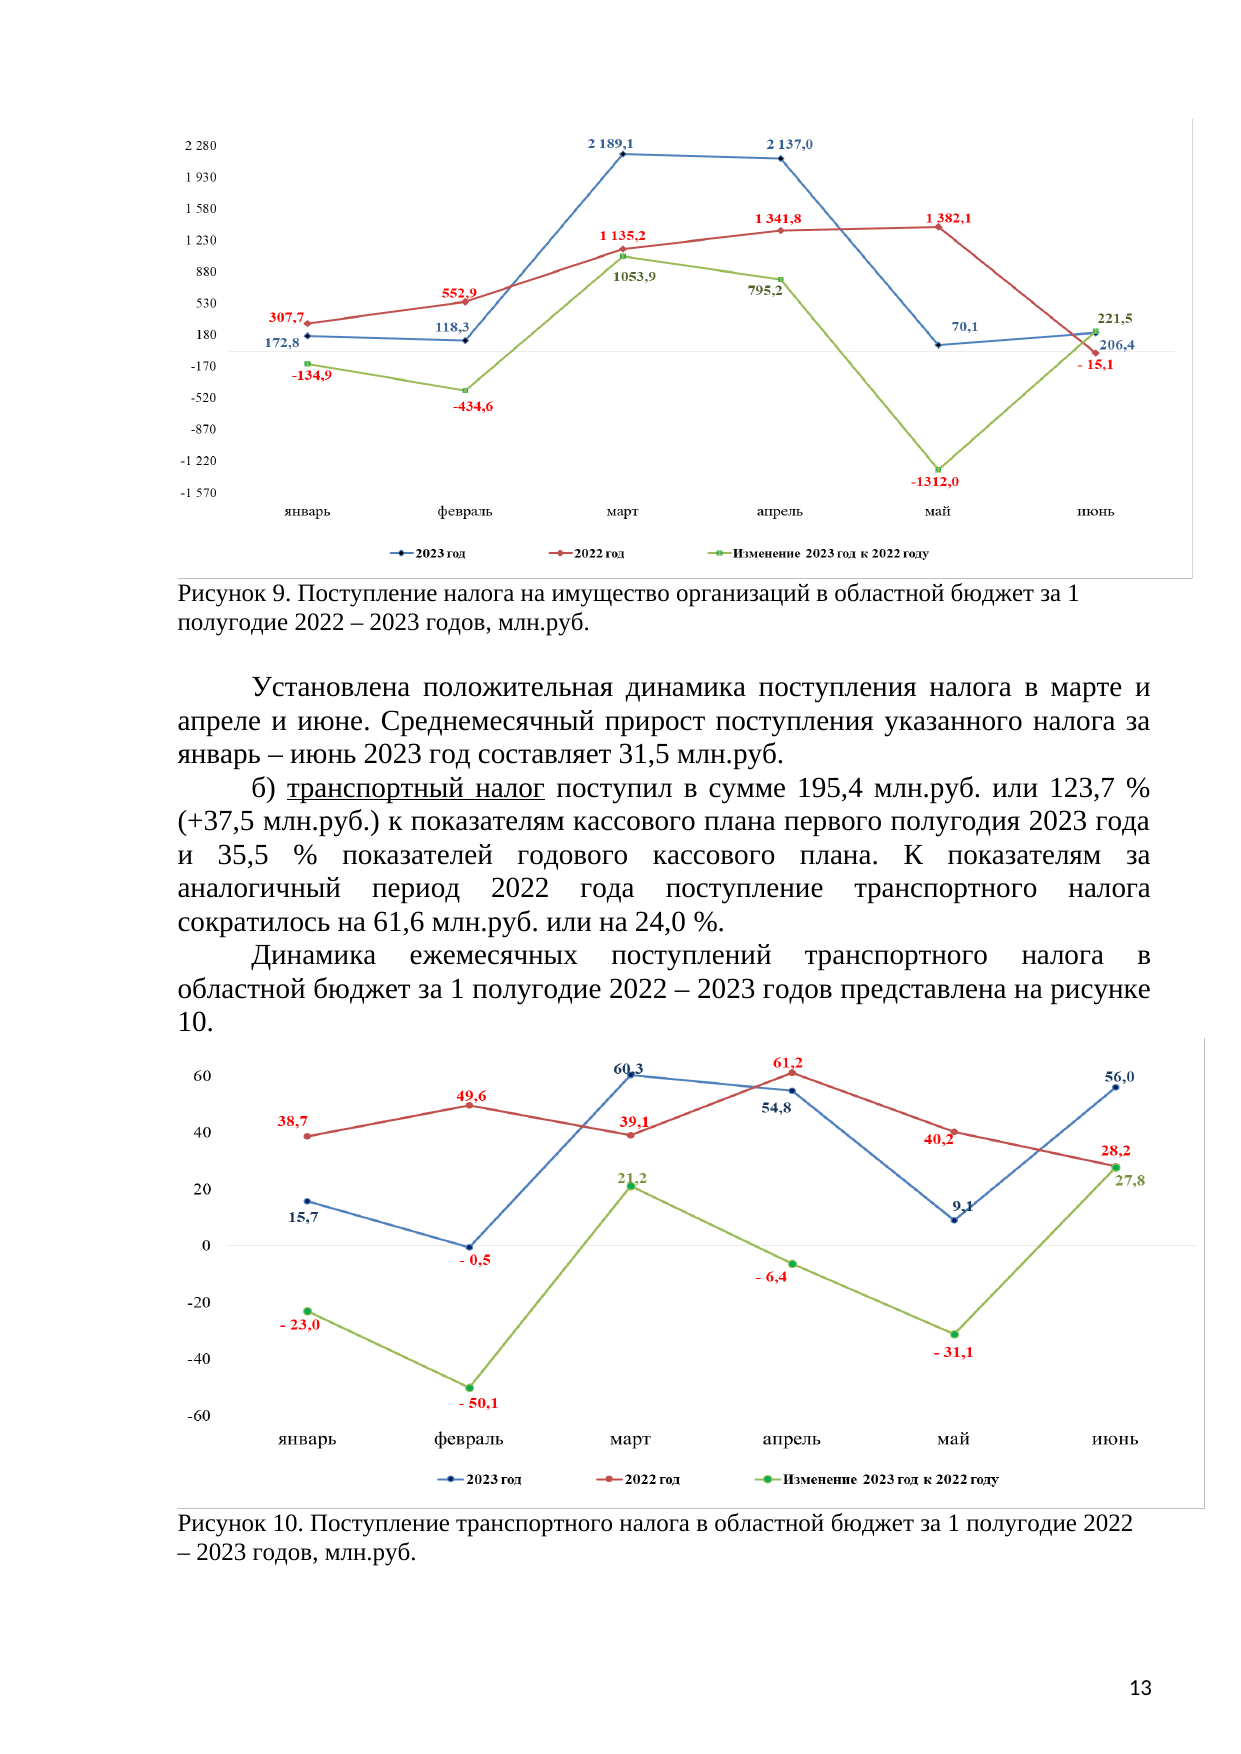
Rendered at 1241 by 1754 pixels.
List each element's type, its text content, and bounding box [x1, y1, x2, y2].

text Рисунок 9. Поступление налога на имущество организаций в областной бюджет за 1 полугодие 2022 – 2023 годов, млн.руб. [177, 579, 1152, 636]
text Установлена положительная динамика поступления налога в марте и апреле и июне. Среднемесячный прирост поступления указанного налога за январь – июнь 2023 год составляет 31,5 млн.руб. [177, 669, 1152, 770]
text Рисунок 10. Поступление транспортного налога в областной бюджет за 1 полугодие 2022 – 2023 годов, млн.руб. [177, 1509, 1152, 1566]
text Динамика ежемесячных поступлений транспортного налога в областной бюджет за 1 полугодие 2022 – 2023 годов представлена на рисунке 10. [177, 937, 1152, 1038]
picture [177, 1038, 1205, 1509]
picture [177, 118, 1193, 579]
text б) транспортный налог поступил в сумме 195,4 млн.руб. или 123,7 % (+37,5 млн.руб.) к показателям кассового плана первого полугодия 2023 года и 35,5 % показателей годового кассового плана. К показателям за аналогичный период 2022 года поступление транспортного налога сократилось на 61,6 млн.руб. или на 24,0 %. [177, 770, 1152, 937]
